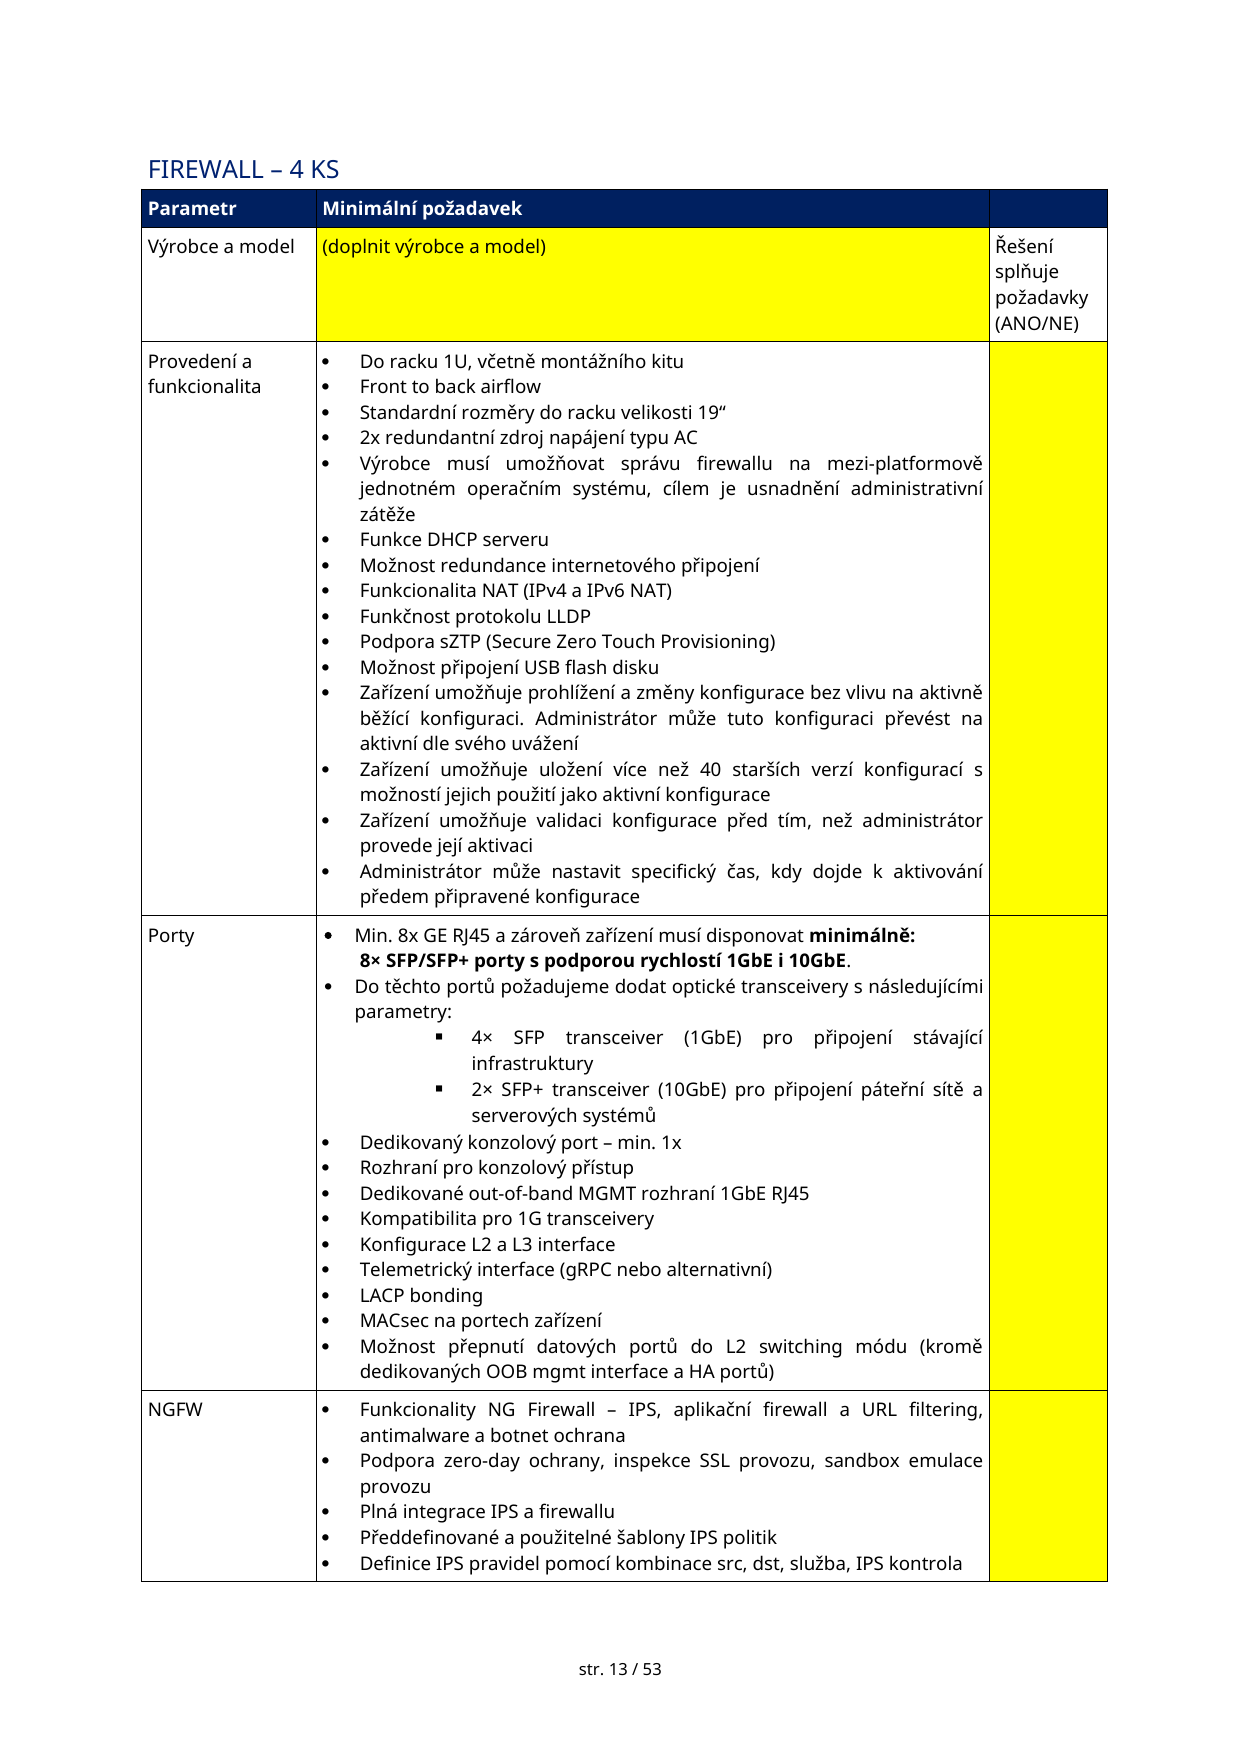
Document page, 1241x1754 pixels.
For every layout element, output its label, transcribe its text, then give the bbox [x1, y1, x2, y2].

table_cell Provedení a funkcionalita [142, 342, 316, 915]
table_cell [990, 916, 1107, 1390]
subtitle FIREWALL – 4 KS [148, 152, 1093, 186]
table_header Parametr [142, 190, 316, 227]
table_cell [317, 1391, 989, 1581]
table_cell [990, 1391, 1107, 1581]
table_cell Porty [142, 916, 316, 1390]
table_cell Řešení splňuje požadavky (ANO/NE) [990, 228, 1107, 341]
table_cell NGFW [142, 1391, 316, 1581]
table_cell Výrobce a model [142, 228, 316, 341]
table_header Minimální požadavek [317, 190, 989, 227]
table_cell (doplnit výrobce a model) [317, 228, 989, 341]
table_cell [990, 342, 1107, 915]
table_cell Do racku 1U, včetně montážního kitu Front to back airflow Standardní rozměry do racku velikosti 19“ 2x redundantní zdroj napájení typu AC Výrobce musí umožňovat správu firewallu na mezi-platformově jednotném operačním systému, cílem je usnadnění administrativní zátěže Funkce DHCP serveru Možnost redundance internetového připojení Funkcionalita NAT (IPv4 a IPv6 NAT) Funkčnost protokolu LLDP Podpora sZTP (Secure Zero Touch Provisioning) Možnost připojení USB flash disku Zařízení umožňuje prohlížení a změny konfigurace bez vlivu na aktivně běžící konfiguraci. Administrátor může tuto konfiguraci převést na aktivní dle svého uvážení Zařízení umožňuje uložení více než 40 starších verzí konfigurací s možností jejich použití jako aktivní konfigurace Zařízení umožňuje validaci konfigurace před tím, než administrátor provede její aktivaci Administrátor může nastavit specifický čas, kdy dojde k aktivování předem připravené konfigurace [317, 342, 989, 915]
table_header [990, 190, 1107, 227]
table_cell Min. 8x GE RJ45 a zároveň zařízení musí disponovat minimálně: 8× SFP/SFP+ porty s podporou rychlostí 1GbE i 10GbE. Do těchto portů požadujeme dodat optické transceivery s následujícími parametry: 4× SFP transceiver (1GbE) pro připojení stávající infrastruktury 2× SFP+ transceiver (10GbE) pro připojení páteřní sítě a serverových systémů Dedikovaný konzolový port – min. 1x Rozhraní pro konzolový přístup Dedikované out-of-band MGMT rozhraní 1GbE RJ45 Kompatibilita pro 1G transceivery Konfigurace L2 a L3 interface Telemetrický interface (gRPC nebo alternativní) LACP bonding MACsec na portech zařízení Možnost přepnutí datových portů do L2 switching módu (kromě dedikovaných OOB mgmt interface a HA portů) [317, 916, 989, 1390]
